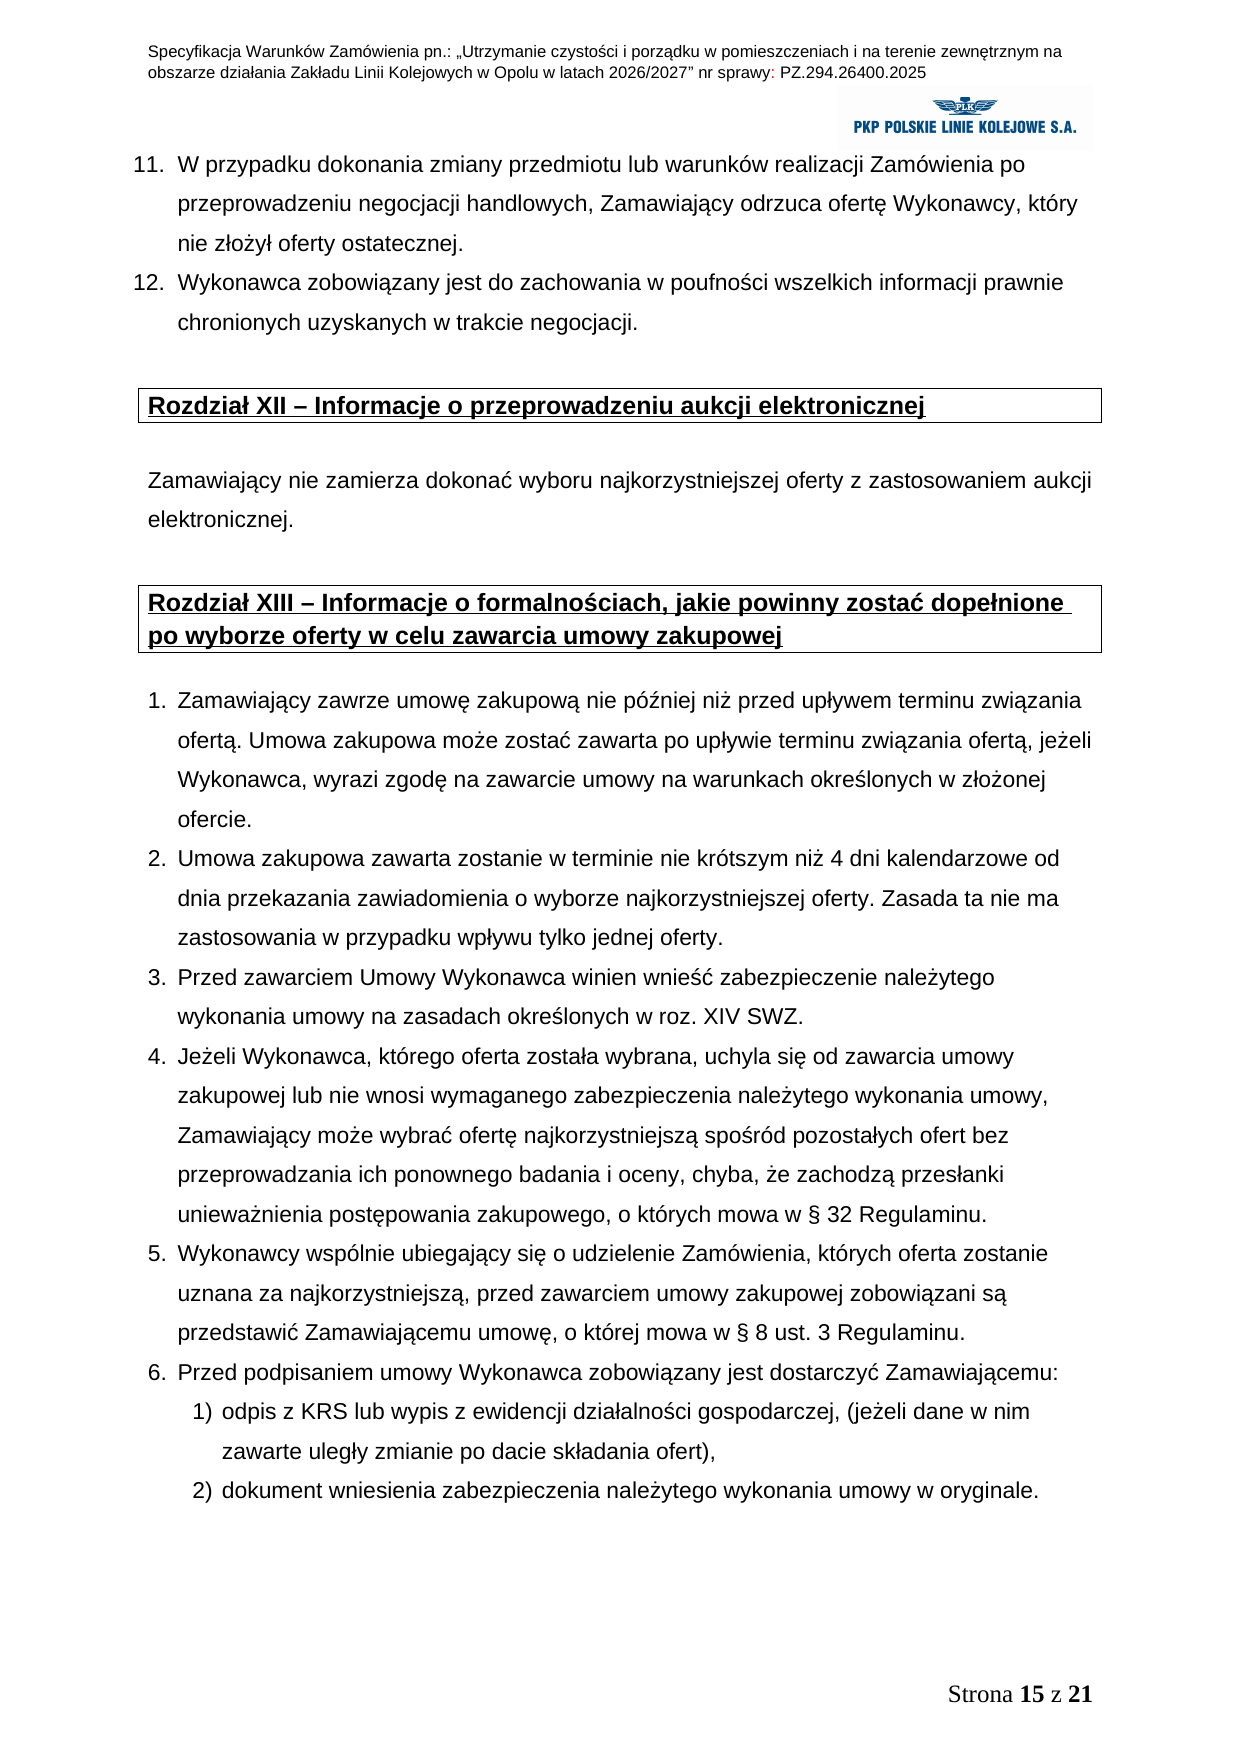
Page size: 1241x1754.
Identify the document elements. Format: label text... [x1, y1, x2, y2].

list Zamawiający zawrze umowę zakupową nie później niż przed upływem terminu związania ofertą. Umowa zakupowa może zostać zawarta po upływie terminu związania ofertą, jeżeli Wykonawca, wyrazi zgodę na zawarcie umowy na warunkach określonych w złożonej ofercie. [148, 687, 1093, 832]
list Jeżeli Wykonawca, którego oferta została wybrana, uchyla się od zawarcia umowy zakupowej lub nie wnosi wymaganego zabezpieczenia należytego wykonania umowy, Zamawiający może wybrać ofertę najkorzystniejszą spośród pozostałych ofert bez przeprowadzania ich ponownego badania i oceny, chyba, że zachodzą przesłanki unieważnienia postępowania zakupowego, o których mowa w § 32 Regulaminu. [148, 1043, 1093, 1227]
picture [837, 85, 1093, 151]
subtitle Rozdział XIII – Informacje o formalnościach, jakie powinny zostać dopełnione po wyborze oferty w celu zawarcia umowy zakupowej [139, 586, 1101, 652]
list Przed zawarciem Umowy Wykonawca winien wnieść zabezpieczenie należytego wykonania umowy na zasadach określonych w roz. XIV SWZ. [148, 964, 1093, 1030]
list Umowa zakupowa zawarta zostanie w terminie nie krótszym niż 4 dni kalendarzowe od dnia przekazania zawiadomienia o wyborze najkorzystniejszej oferty. Zasada ta nie ma zastosowania w przypadku wpływu tylko jednej oferty. [148, 845, 1093, 951]
list Przed podpisaniem umowy Wykonawca zobowiązany jest dostarczyć Zamawiającemu: [148, 1359, 1093, 1385]
list W przypadku dokonania zmiany przedmiotu lub warunków realizacji Zamówienia po przeprowadzeniu negocjacji handlowych, Zamawiający odrzuca ofertę Wykonawcy, który nie złożył oferty ostatecznej. [133, 151, 1093, 256]
list odpis z KRS lub wypis z ewidencji działalności gospodarczej, (jeżeli dane w nim zawarte uległy zmianie po dacie składania ofert), [192, 1398, 1093, 1464]
list Wykonawca zobowiązany jest do zachowania w poufności wszelkich informacji prawnie chronionych uzyskanych w trakcie negocjacji. [133, 269, 1093, 335]
subtitle Rozdział XII – Informacje o przeprowadzeniu aukcji elektronicznej [139, 389, 1101, 422]
list Wykonawcy wspólnie ubiegający się o udzielenie Zamówienia, których oferta zostanie uznana za najkorzystniejszą, przed zawarciem umowy zakupowej zobowiązani są przedstawić Zamawiającemu umowę, o której mowa w § 8 ust. 3 Regulaminu. [148, 1240, 1093, 1346]
text Zamawiający nie zamierza dokonać wyboru najkorzystniejszej oferty z zastosowaniem aukcji elektronicznej. [148, 467, 1093, 532]
list dokument wniesienia zabezpieczenia należytego wykonania umowy w oryginale. [192, 1477, 1093, 1503]
